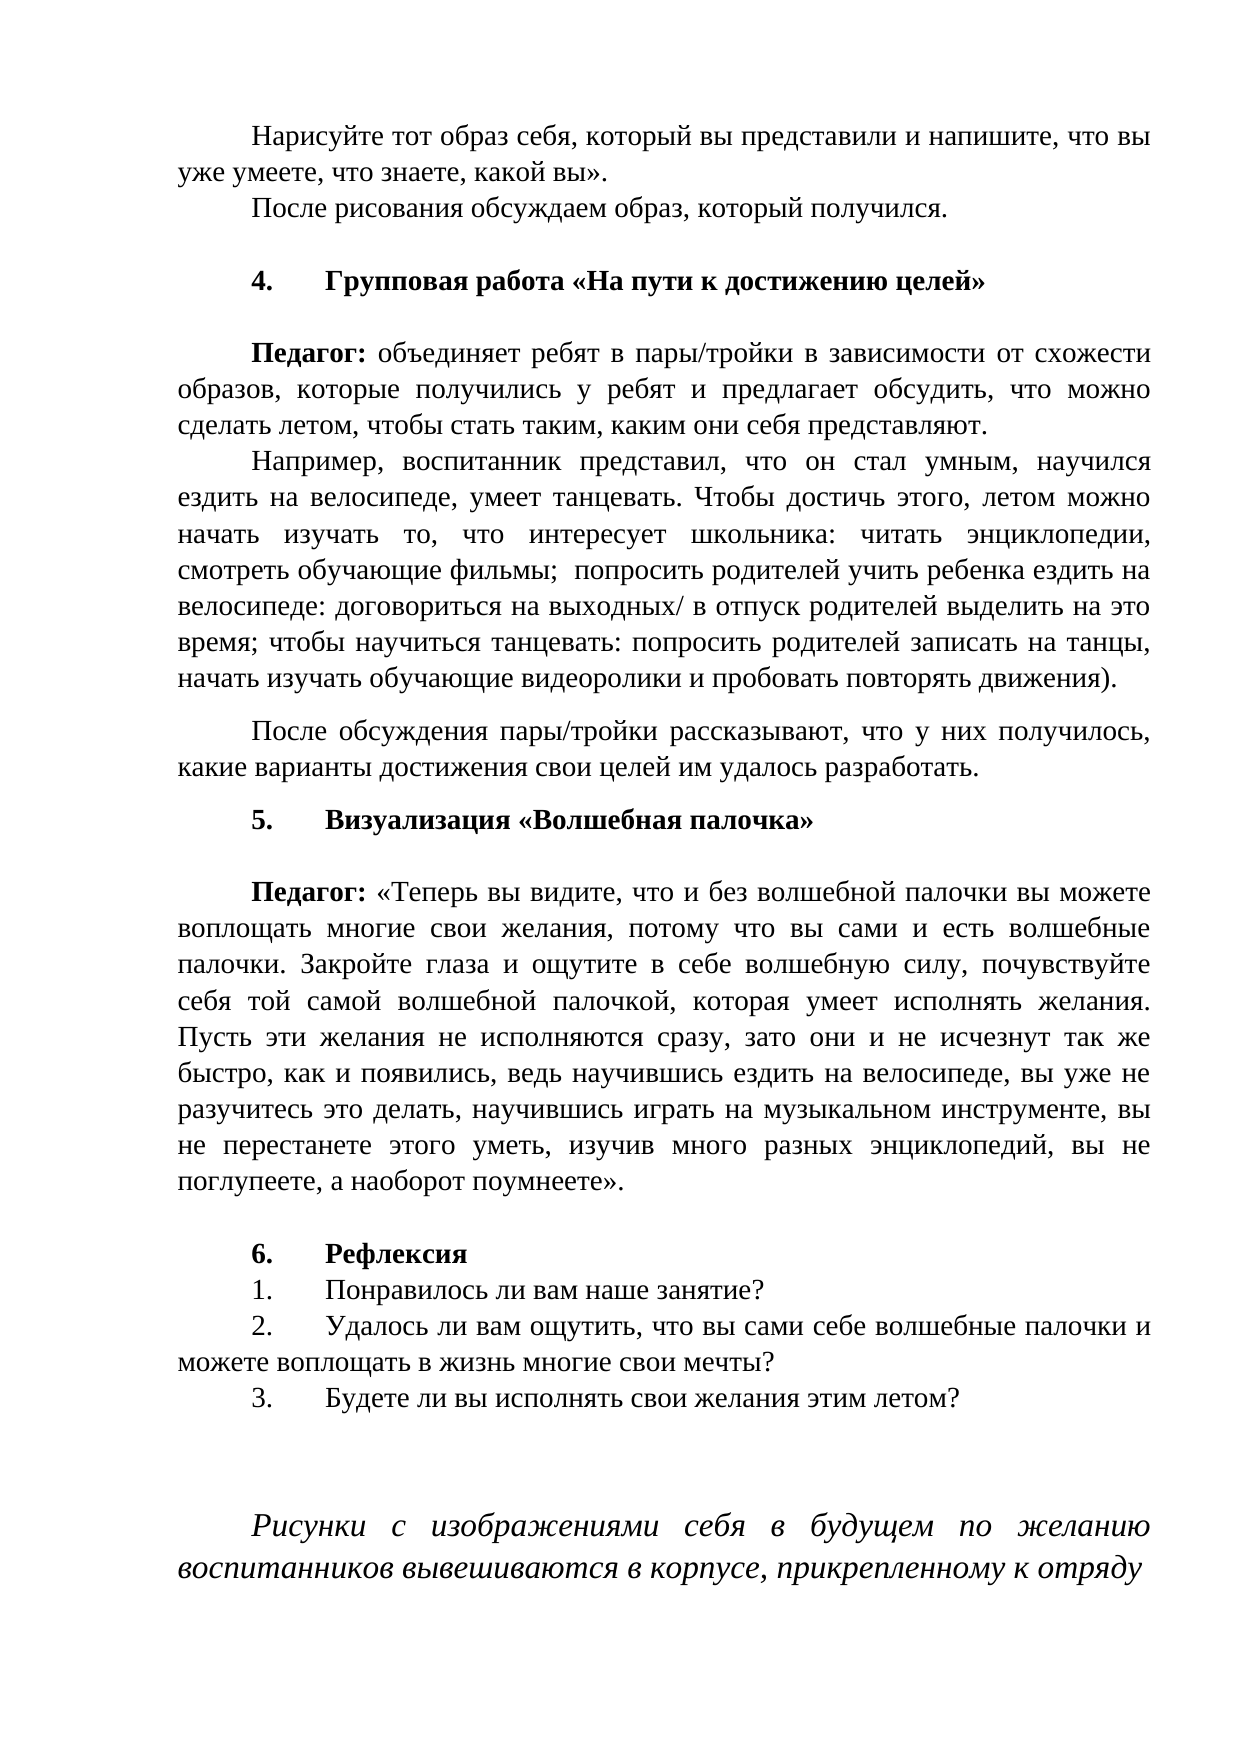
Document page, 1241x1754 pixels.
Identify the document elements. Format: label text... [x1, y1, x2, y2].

text Педагог: «Теперь вы видите, что и без волшебной палочки вы можете воплощать многие свои желания, потому что вы сами и есть волшебные палочки. Закройте глаза и ощутите в себе волшебную силу, почувствуйте себя той самой волшебной палочкой, которая умеет исполнять желания. Пусть эти желания не исполняются сразу, зато они и не исчезнут так же быстро, как и появились, ведь научившись ездить на велосипеде, вы уже не разучитесь это делать, научившись играть на музыкальном инструменте, вы не перестанете этого уметь, изучив много разных энциклопедий, вы не поглупеете, а наоборот поумнеете». [177, 874, 1152, 1197]
text Педагог: объединяет ребят в пары/тройки в зависимости от схожести образов, которые получились у ребят и предлагает обсудить, что можно сделать летом, чтобы стать таким, каким они себя представляют. [177, 335, 1152, 441]
list После рисования обсуждаем образ, который получился. [177, 190, 1152, 224]
list Визуализация «Волшебная палочка» [177, 802, 1152, 836]
list Групповая работа «На пути к достижению целей» [177, 263, 1152, 296]
list Нарисуйте тот образ себя, который вы представили и напишите, что вы уже умеете, что знаете, какой вы». [177, 118, 1152, 188]
list Рефлексия [177, 1236, 1152, 1269]
text Например, воспитанник представил, что он стал умным, научился ездить на велосипеде, умеет танцевать. Чтобы достичь этого, летом можно начать изучать то, что интересует школьника: читать энциклопедии, смотреть обучающие фильмы; попросить родителей учить ребенка ездить на велосипеде: договориться на выходных/ в отпуск родителей выделить на это время; чтобы научиться танцевать: попросить родителей записать на танцы, начать изучать обучающие видеоролики и пробовать повторять движения). [177, 443, 1152, 694]
list Будете ли вы исполнять свои желания этим летом? [177, 1380, 1152, 1414]
text Рисунки с изображениями себя в будущем по желанию воспитанников вывешиваются в корпусе, прикрепленному к отряду [177, 1506, 1152, 1585]
list Удалось ли вам ощутить, что вы сами себе волшебные палочки и можете воплощать в жизнь многие свои мечты? [177, 1308, 1152, 1378]
list Понравилось ли вам наше занятие? [177, 1272, 1152, 1306]
text После обсуждения пары/тройки рассказывают, что у них получилось, какие варианты достижения свои целей им удалось разработать. [177, 713, 1152, 783]
